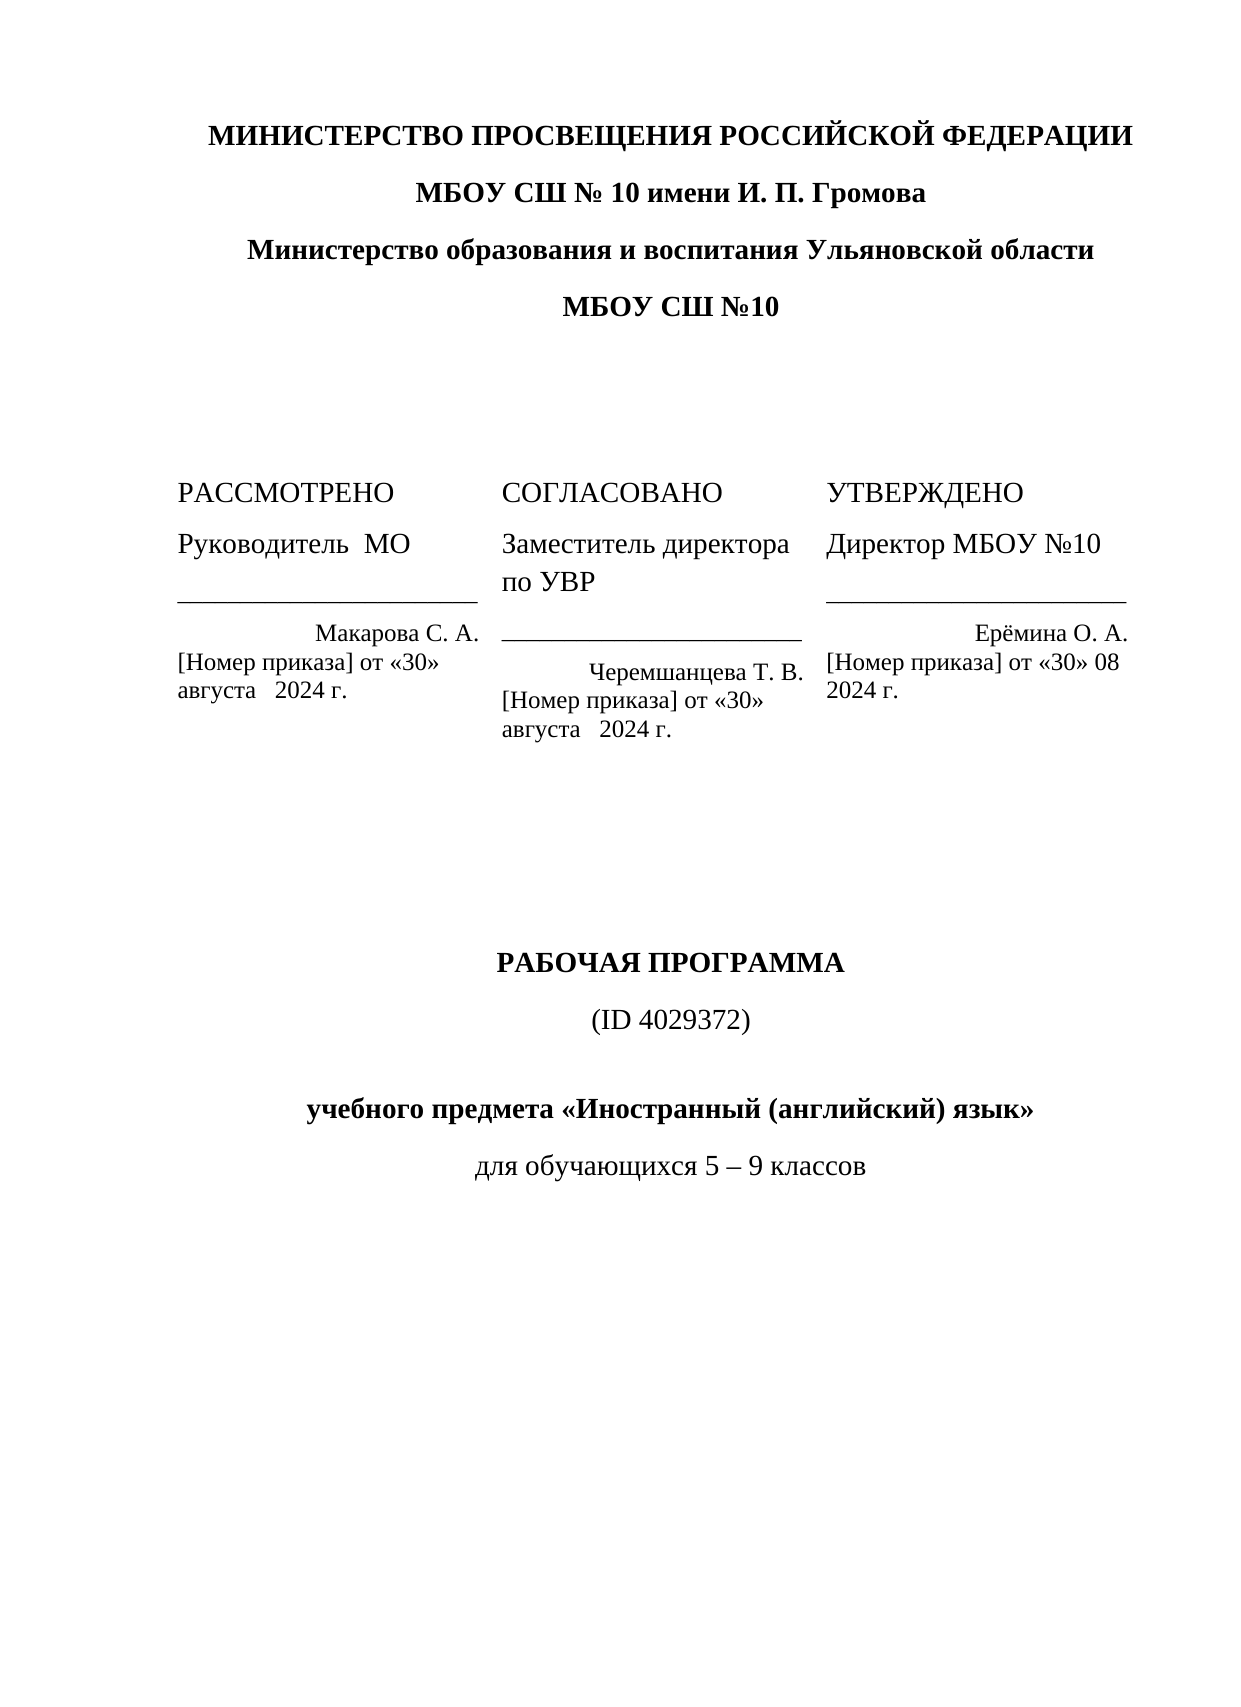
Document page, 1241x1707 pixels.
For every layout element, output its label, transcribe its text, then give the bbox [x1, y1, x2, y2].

table_header СОГЛАСОВАНО Заместитель директора по УВР ________________________ Черемшанцева Т. В. [Номер приказа] от «30» августа 2024 г. [490, 475, 815, 784]
text МИНИСТЕРСТВО ПРОСВЕЩЕНИЯ РОССИЙСКОЙ ФЕДЕРАЦИИ [190, 118, 1152, 152]
text РАБОЧАЯ ПРОГРАММА [190, 945, 1152, 979]
text (ID 4029372) [190, 1002, 1152, 1036]
text МБОУ СШ №10 [190, 289, 1152, 323]
text для обучающихся 5 – 9 классов [190, 1148, 1152, 1182]
text Министерство образования и воспитания Ульяновской области [190, 232, 1152, 266]
text МБОУ СШ № 10 имени И. П. Громова [190, 175, 1152, 209]
text учебного предмета «Иностранный (английский) язык» [190, 1091, 1152, 1125]
table_header РАССМОТРЕНО Руководитель МО ________________________ Макарова С. А. [Номер приказа] от «30» августа 2024 г. [166, 475, 490, 784]
table_header УТВЕРЖДЕНО Директор МБОУ №10 ________________________ Ерёмина О. А. [Номер приказа] от «30» 08 2024 г. [815, 475, 1139, 784]
